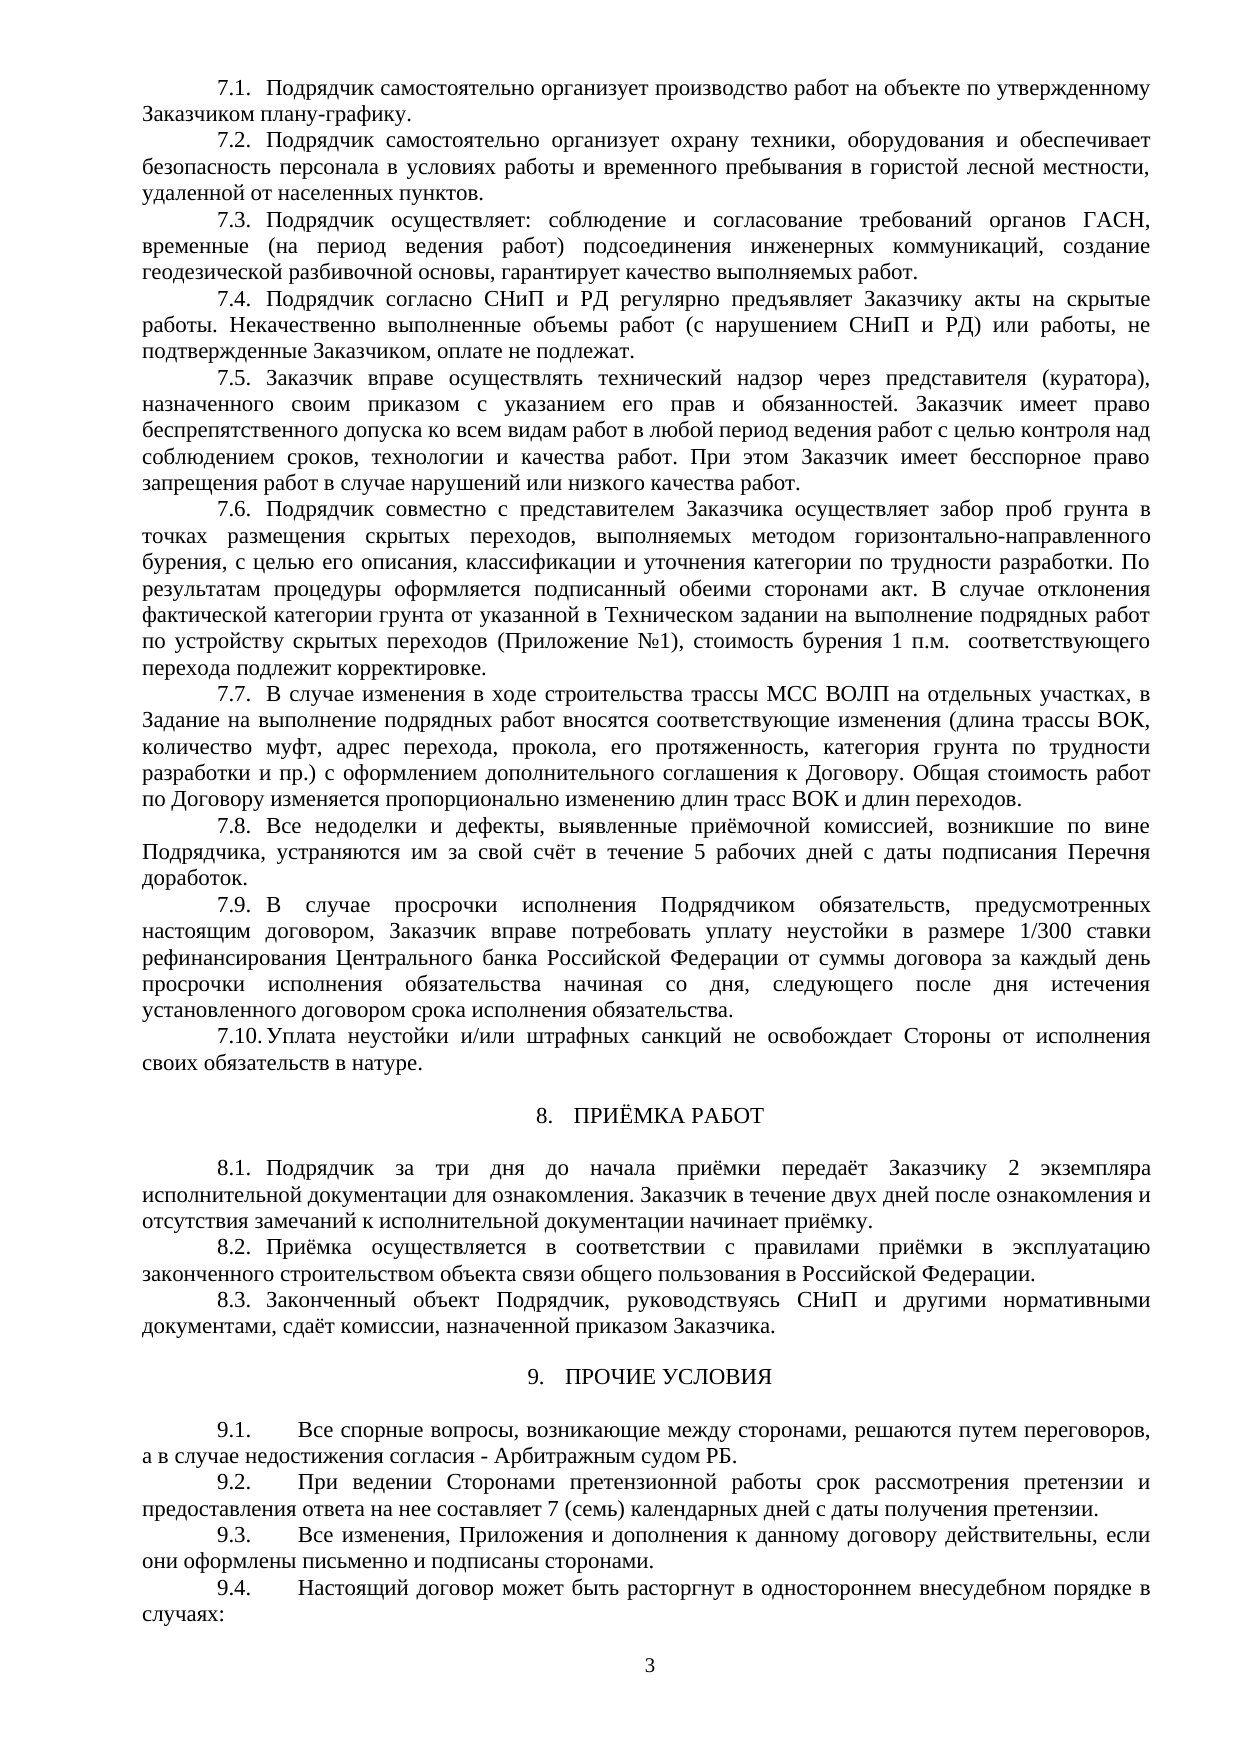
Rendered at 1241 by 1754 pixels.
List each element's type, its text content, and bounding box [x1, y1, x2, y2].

list При ведении Сторонами претензионной работы срок рассмотрения претензии и предоставления ответа на нее составляет 7 (семь) календарных дней с даты получения претензии. [142, 1468, 1152, 1521]
list Подрядчик самостоятельно организует производство работ на объекте по утвержденному Заказчиком плану-графику. [142, 74, 1152, 127]
list Настоящий договор может быть расторгнут в одностороннем внесудебном порядке в случаях: [142, 1574, 1152, 1626]
list Заказчик вправе осуществлять технический надзор через представителя (куратора), назначенного своим приказом с указанием его прав и обязанностей. Заказчик имеет право беспрепятственного допуска ко всем видам работ в любой период ведения работ с целью контроля над соблюдением сроков, технологии и качества работ. При этом Заказчик имеет бесспорное право запрещения работ в случае нарушений или низкого качества работ. [142, 364, 1152, 496]
list Подрядчик совместно с представителем Заказчика осуществляет забор проб грунта в точках размещения скрытых переходов, выполняемых методом горизонтально-направленного бурения, с целью его описания, классификации и уточнения категории по трудности разработки. По результатам процедуры оформляется подписанный обеими сторонами акт. В случае отклонения фактической категории грунта от указанной в Техническом задании на выполнение подрядных работ по устройству скрытых переходов (Приложение №1), стоимость бурения 1 п.м. соответствующего перехода подлежит корректировке. [142, 496, 1152, 680]
list Все спорные вопросы, возникающие между сторонами, решаются путем переговоров, а в случае недостижения согласия - Арбитражным судом РБ. [142, 1416, 1152, 1468]
list Все изменения, Приложения и дополнения к данному договору действительны, если они оформлены письменно и подписаны сторонами. [142, 1521, 1152, 1574]
list Подрядчик осуществляет: соблюдение и согласование требований органов ГАСН, временные (на период ведения работ) подсоединения инженерных коммуникаций, создание геодезической разбивочной основы, гарантирует качество выполняемых работ. [142, 206, 1152, 285]
list Все недоделки и дефекты, выявленные приёмочной комиссией, возникшие по вине Подрядчика, устраняются им за свой счёт в течение 5 рабочих дней с даты подписания Перечня доработок. [142, 812, 1152, 891]
list В случае просрочки исполнения Подрядчиком обязательств, предусмотренных настоящим договором, Заказчик вправе потребовать уплату неустойки в размере 1/300 ставки рефинансирования Центрального банка Российской Федерации от суммы договора за каждый день просрочки исполнения обязательства начиная со дня, следующего после дня истечения установленного договором срока исполнения обязательства. [142, 891, 1152, 1023]
list Подрядчик согласно СНиП и РД регулярно предъявляет Заказчику акты на скрытые работы. Некачественно выполненные объемы работ (с нарушением СНиП и РД) или работы, не подтвержденные Заказчиком, оплате не подлежат. [142, 285, 1152, 364]
list Законченный объект Подрядчик, руководствуясь СНиП и другими нормативными документами, сдаёт комиссии, назначенной приказом Заказчика. [142, 1286, 1152, 1339]
list В случае изменения в ходе строительства трассы МСС ВОЛП на отдельных участках, в Задание на выполнение подрядных работ вносятся соответствующие изменения (длина трассы ВОК, количество муфт, адрес перехода, прокола, его протяженность, категория грунта по трудности разработки и пр.) с оформлением дополнительного соглашения к Договору. Общая стоимость работ по Договору изменяется пропорционально изменению длин трасс ВОК и длин переходов. [142, 680, 1152, 812]
list Подрядчик за три дня до начала приёмки передаёт Заказчику 2 экземпляра исполнительной документации для ознакомления. Заказчик в течение двух дней после ознакомления и отсутствия замечаний к исполнительной документации начинает приёмку. [142, 1154, 1152, 1233]
list ПРИЁМКА РАБОТ [148, 1102, 1152, 1128]
list Подрядчик самостоятельно организует охрану техники, оборудования и обеспечивает безопасность персонала в условиях работы и временного пребывания в гористой лесной местности, удаленной от населенных пунктов. [142, 127, 1152, 206]
list Приёмка осуществляется в соответствии с правилами приёмки в эксплуатацию законченного строительством объекта связи общего пользования в Российской Федерации. [142, 1233, 1152, 1286]
list Уплата неустойки и/или штрафных санкций не освобождает Стороны от исполнения своих обязательств в натуре. [142, 1023, 1152, 1075]
list ПРОЧИЕ УСЛОВИЯ [148, 1363, 1152, 1389]
